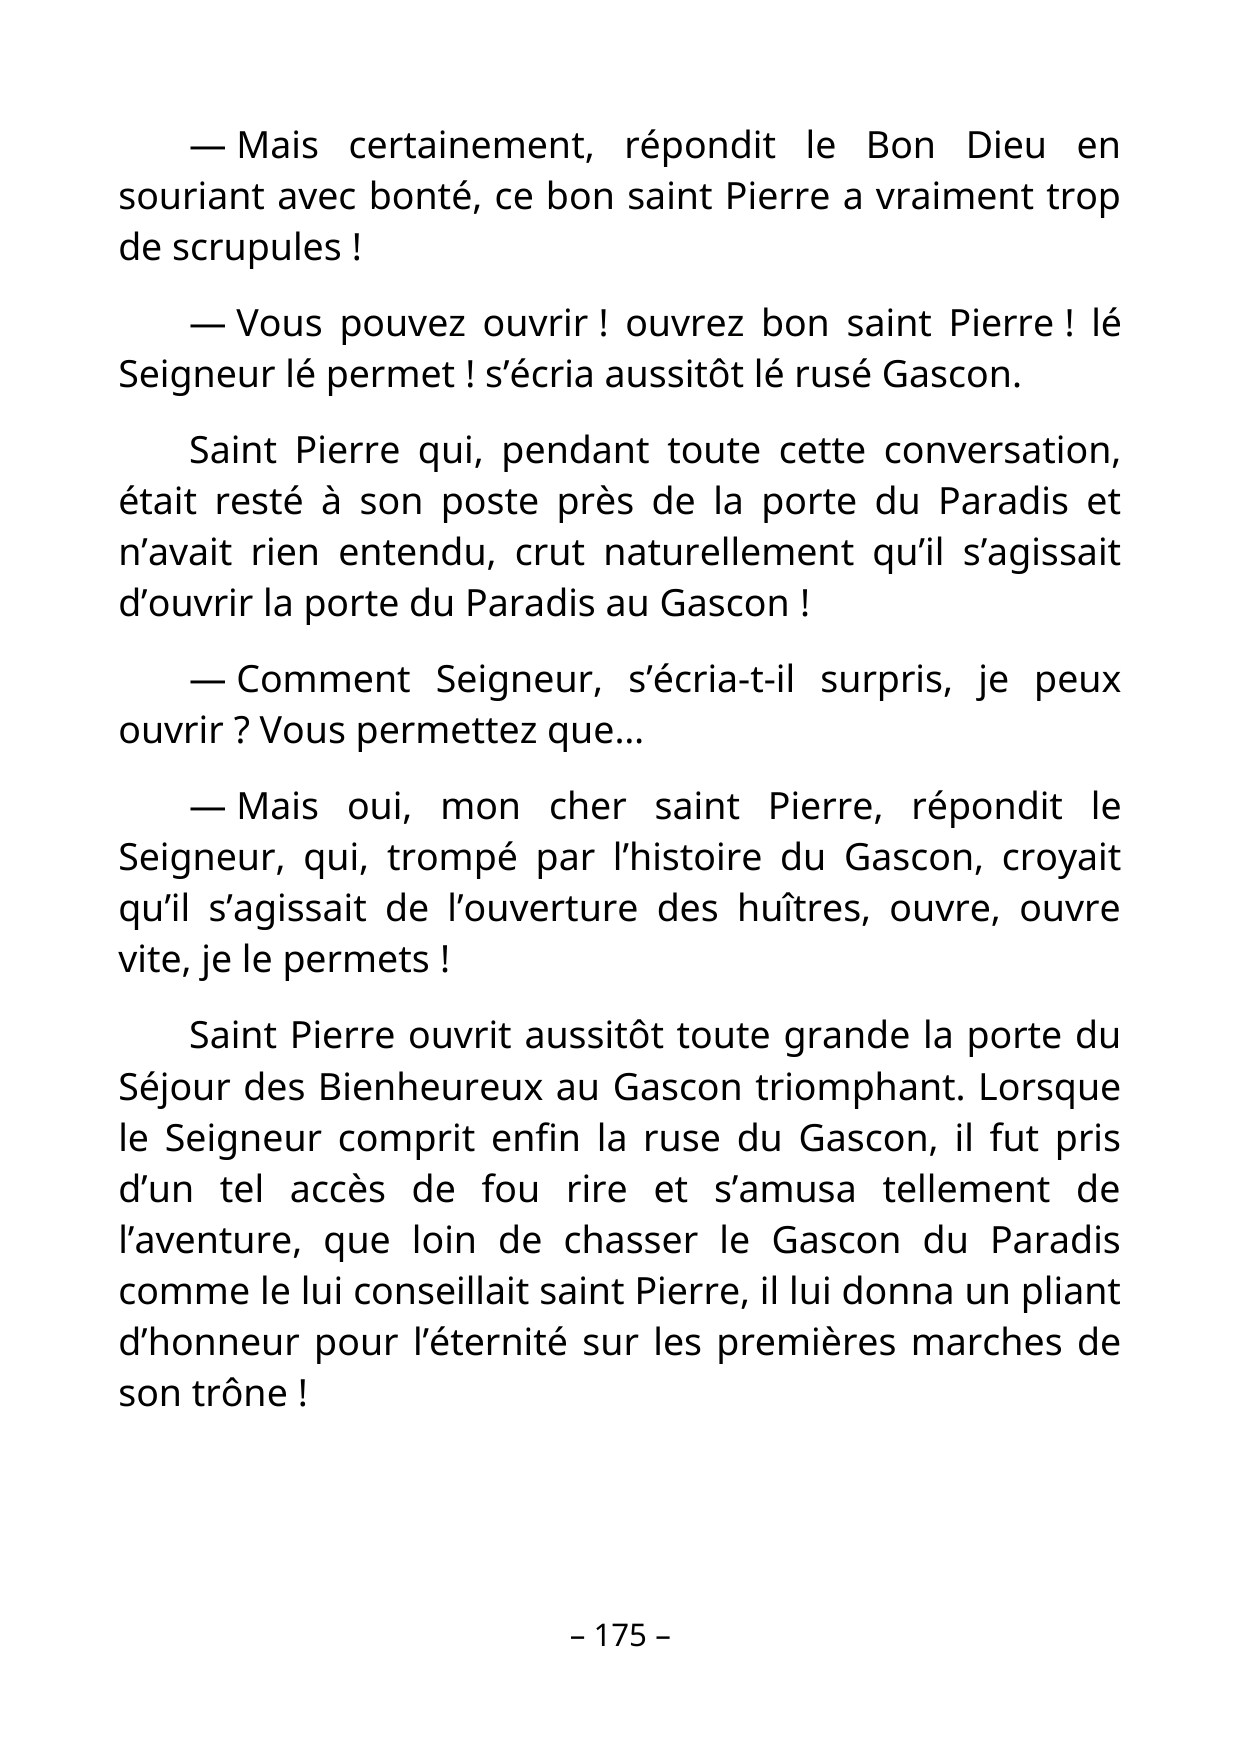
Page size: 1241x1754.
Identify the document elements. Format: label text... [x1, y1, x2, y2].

text — Vous pouvez ouvrir ! ouvrez bon saint Pierre ! lé Seigneur lé permet ! s’écria aussitôt lé rusé Gascon. [118, 296, 1122, 398]
text — Mais oui, mon cher saint Pierre, répondit le Seigneur, qui, trompé par l’histoire du Gascon, croyait qu’il s’agissait de l’ouverture des huîtres, ouvre, ouvre vite, je le permets ! [118, 779, 1122, 984]
text — Mais certainement, répondit le Bon Dieu en souriant avec bonté, ce bon saint Pierre a vraiment trop de scrupules ! [118, 118, 1122, 271]
text — Comment Seigneur, s’écria-t-il surpris, je peux ouvrir ? Vous permettez que… [118, 652, 1122, 754]
text Saint Pierre ouvrit aussitôt toute grande la porte du Séjour des Bienheureux au Gascon triomphant. Lorsque le Seigneur comprit enfin la ruse du Gascon, il fut pris d’un tel accès de fou rire et s’amusa tellement de l’aventure, que loin de chasser le Gascon du Paradis comme le lui conseillait saint Pierre, il lui donna un pliant d’honneur pour l’éternité sur les premières marches de son trône ! [118, 1009, 1122, 1417]
text Saint Pierre qui, pendant toute cette conversation, était resté à son poste près de la porte du Paradis et n’avait rien entendu, crut naturellement qu’il s’agissait d’ouvrir la porte du Paradis au Gascon ! [118, 423, 1122, 627]
